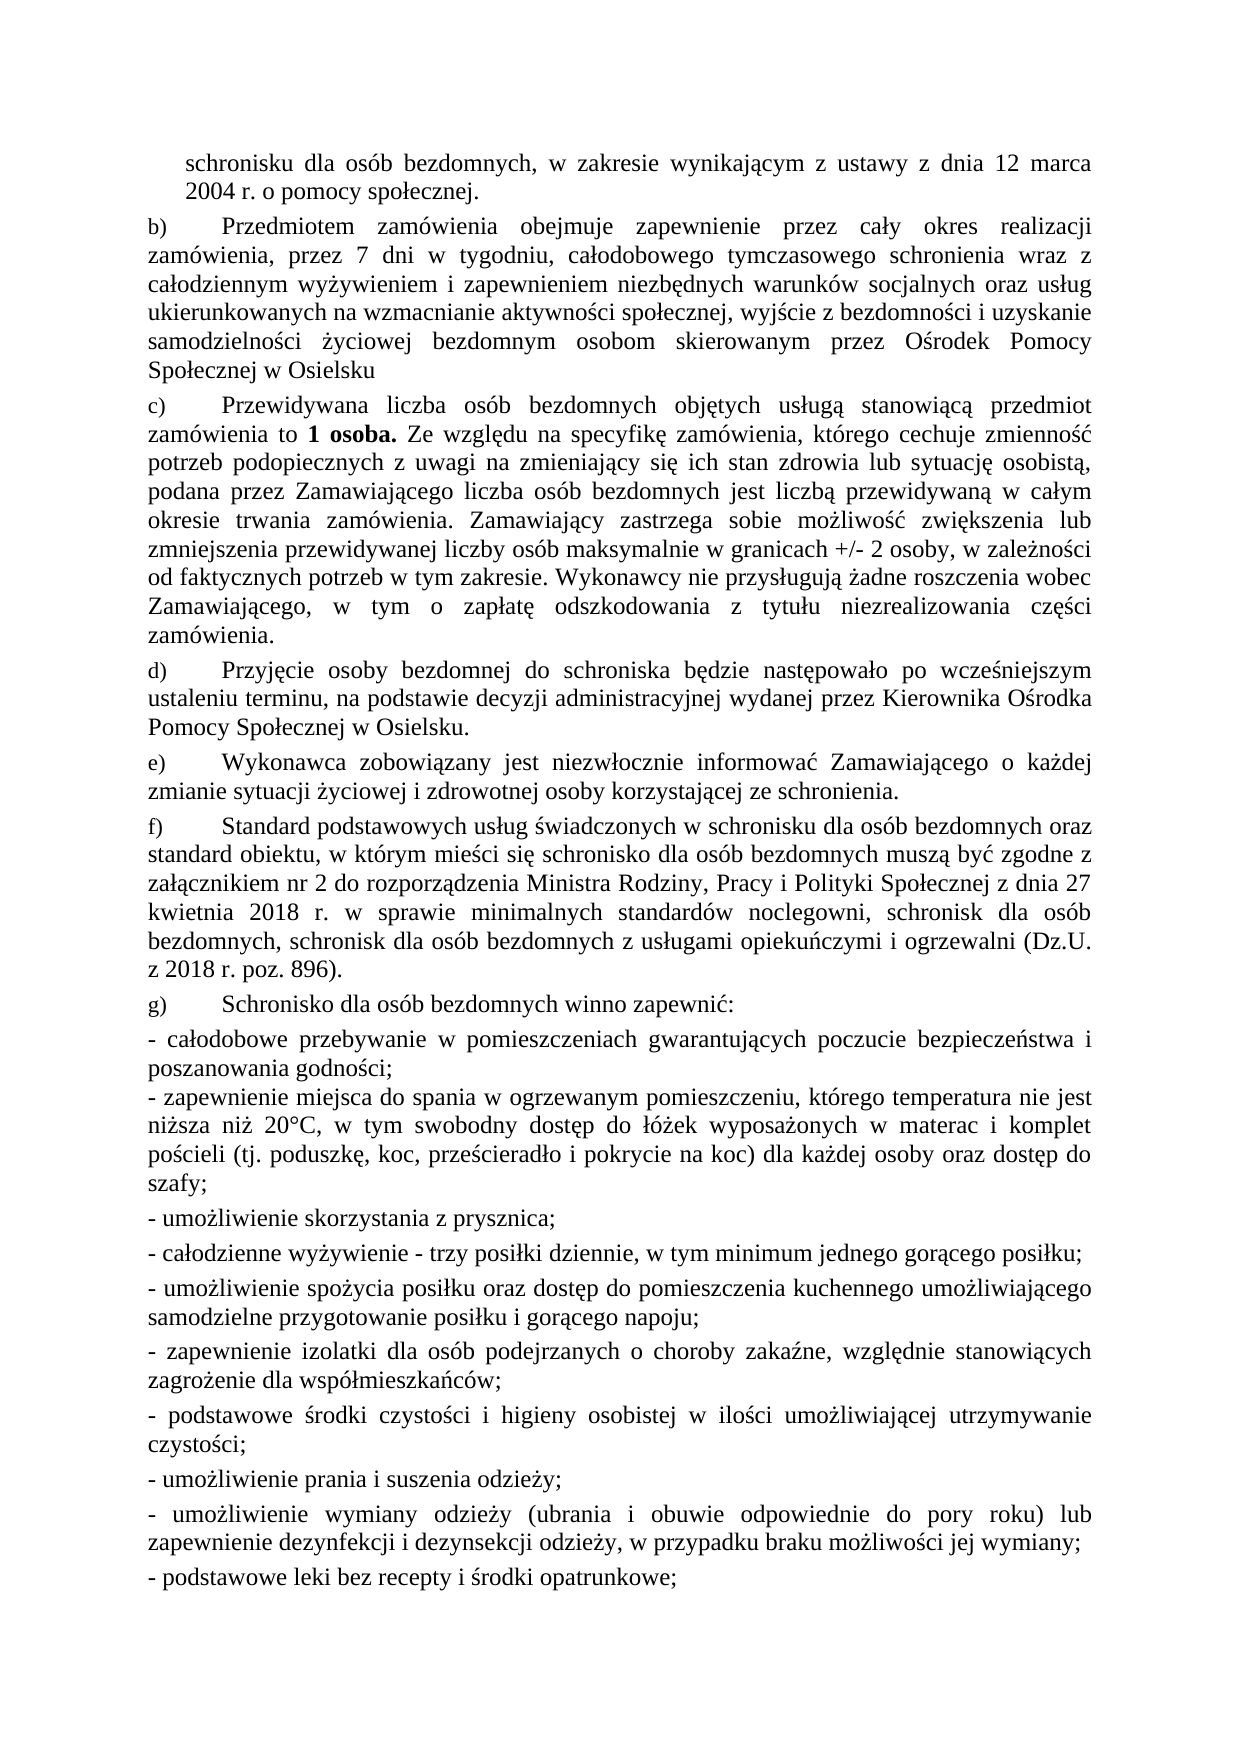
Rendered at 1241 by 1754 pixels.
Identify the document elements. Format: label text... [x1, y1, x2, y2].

text - umożliwienie skorzystania z prysznica; [148, 1203, 1093, 1232]
text - podstawowe leki bez recepty i środki opatrunkowe; [148, 1562, 1093, 1591]
text - umożliwienie wymiany odzieży (ubrania i obuwie odpowiednie do pory roku) lub zapewnienie dezynfekcji i dezynsekcji odzieży, w przypadku braku możliwości jej wymiany; [148, 1499, 1093, 1556]
text - zapewnienie miejsca do spania w ogrzewanym pomieszczeniu, którego temperatura nie jest niższa niż 20°C, w tym swobodny dostęp do łóżek wyposażonych w materac i komplet pościeli (tj. poduszkę, koc, prześcieradło i pokrycie na koc) dla każdej osoby oraz dostęp do szafy; [148, 1082, 1093, 1197]
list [148, 148, 1093, 205]
list Wykonawca zobowiązany jest niezwłocznie informować Zamawiającego o każdej zmianie sytuacji życiowej i zdrowotnej osoby korzystającej ze schronienia. [148, 747, 1093, 805]
text - całodobowe przebywanie w pomieszczeniach gwarantujących poczucie bezpieczeństwa i poszanowania godności; [148, 1024, 1093, 1082]
list Schronisko dla osób bezdomnych winno zapewnić: [148, 989, 1093, 1018]
text - zapewnienie izolatki dla osób podejrzanych o choroby zakaźne, względnie stanowiących zagrożenie dla współmieszkańców; [148, 1336, 1093, 1394]
list Przyjęcie osoby bezdomnej do schroniska będzie następowało po wcześniejszym ustaleniu terminu, na podstawie decyzji administracyjnej wydanej przez Kierownika Ośrodka Pomocy Społecznej w Osielsku. [148, 655, 1093, 741]
list Przewidywana liczba osób bezdomnych objętych usługą stanowiącą przedmiot zamówienia to 1 osoba. Ze względu na specyfikę zamówienia, którego cechuje zmienność potrzeb podopiecznych z uwagi na zmieniający się ich stan zdrowia lub sytuację osobistą, podana przez Zamawiającego liczba osób bezdomnych jest liczbą przewidywaną w całym okresie trwania zamówienia. Zamawiający zastrzega sobie możliwość zwiększenia lub zmniejszenia przewidywanej liczby osób maksymalnie w granicach +/- 2 osoby, w zależności od faktycznych potrzeb w tym zakresie. Wykonawcy nie przysługują żadne roszczenia wobec Zamawiającego, w tym o zapłatę odszkodowania z tytułu niezrealizowania części zamówienia. [148, 390, 1093, 649]
text - umożliwienie spożycia posiłku oraz dostęp do pomieszczenia kuchennego umożliwiającego samodzielne przygotowanie posiłku i gorącego napoju; [148, 1273, 1093, 1330]
list Standard podstawowych usług świadczonych w schronisku dla osób bezdomnych oraz standard obiektu, w którym mieści się schronisko dla osób bezdomnych muszą być zgodne z załącznikiem nr 2 do rozporządzenia Ministra Rodziny, Pracy i Polityki Społecznej z dnia 27 kwietnia 2018 r. w sprawie minimalnych standardów noclegowni, schronisk dla osób bezdomnych, schronisk dla osób bezdomnych z usługami opiekuńczymi i ogrzewalni (Dz.U. z 2018 r. poz. 896). [148, 811, 1093, 983]
text - umożliwienie prania i suszenia odzieży; [148, 1464, 1093, 1492]
list Przedmiotem zamówienia obejmuje zapewnienie przez cały okres realizacji zamówienia, przez 7 dni w tygodniu, całodobowego tymczasowego schronienia wraz z całodziennym wyżywieniem i zapewnieniem niezbędnych warunków socjalnych oraz usług ukierunkowanych na wzmacnianie aktywności społecznej, wyjście z bezdomności i uzyskanie samodzielności życiowej bezdomnym osobom skierowanym przez Ośrodek Pomocy Społecznej w Osielsku [148, 211, 1093, 384]
text - podstawowe środki czystości i higieny osobistej w ilości umożliwiającej utrzymywanie czystości; [148, 1400, 1093, 1458]
text - całodzienne wyżywienie - trzy posiłki dziennie, w tym minimum jednego gorącego posiłku; [148, 1238, 1093, 1267]
